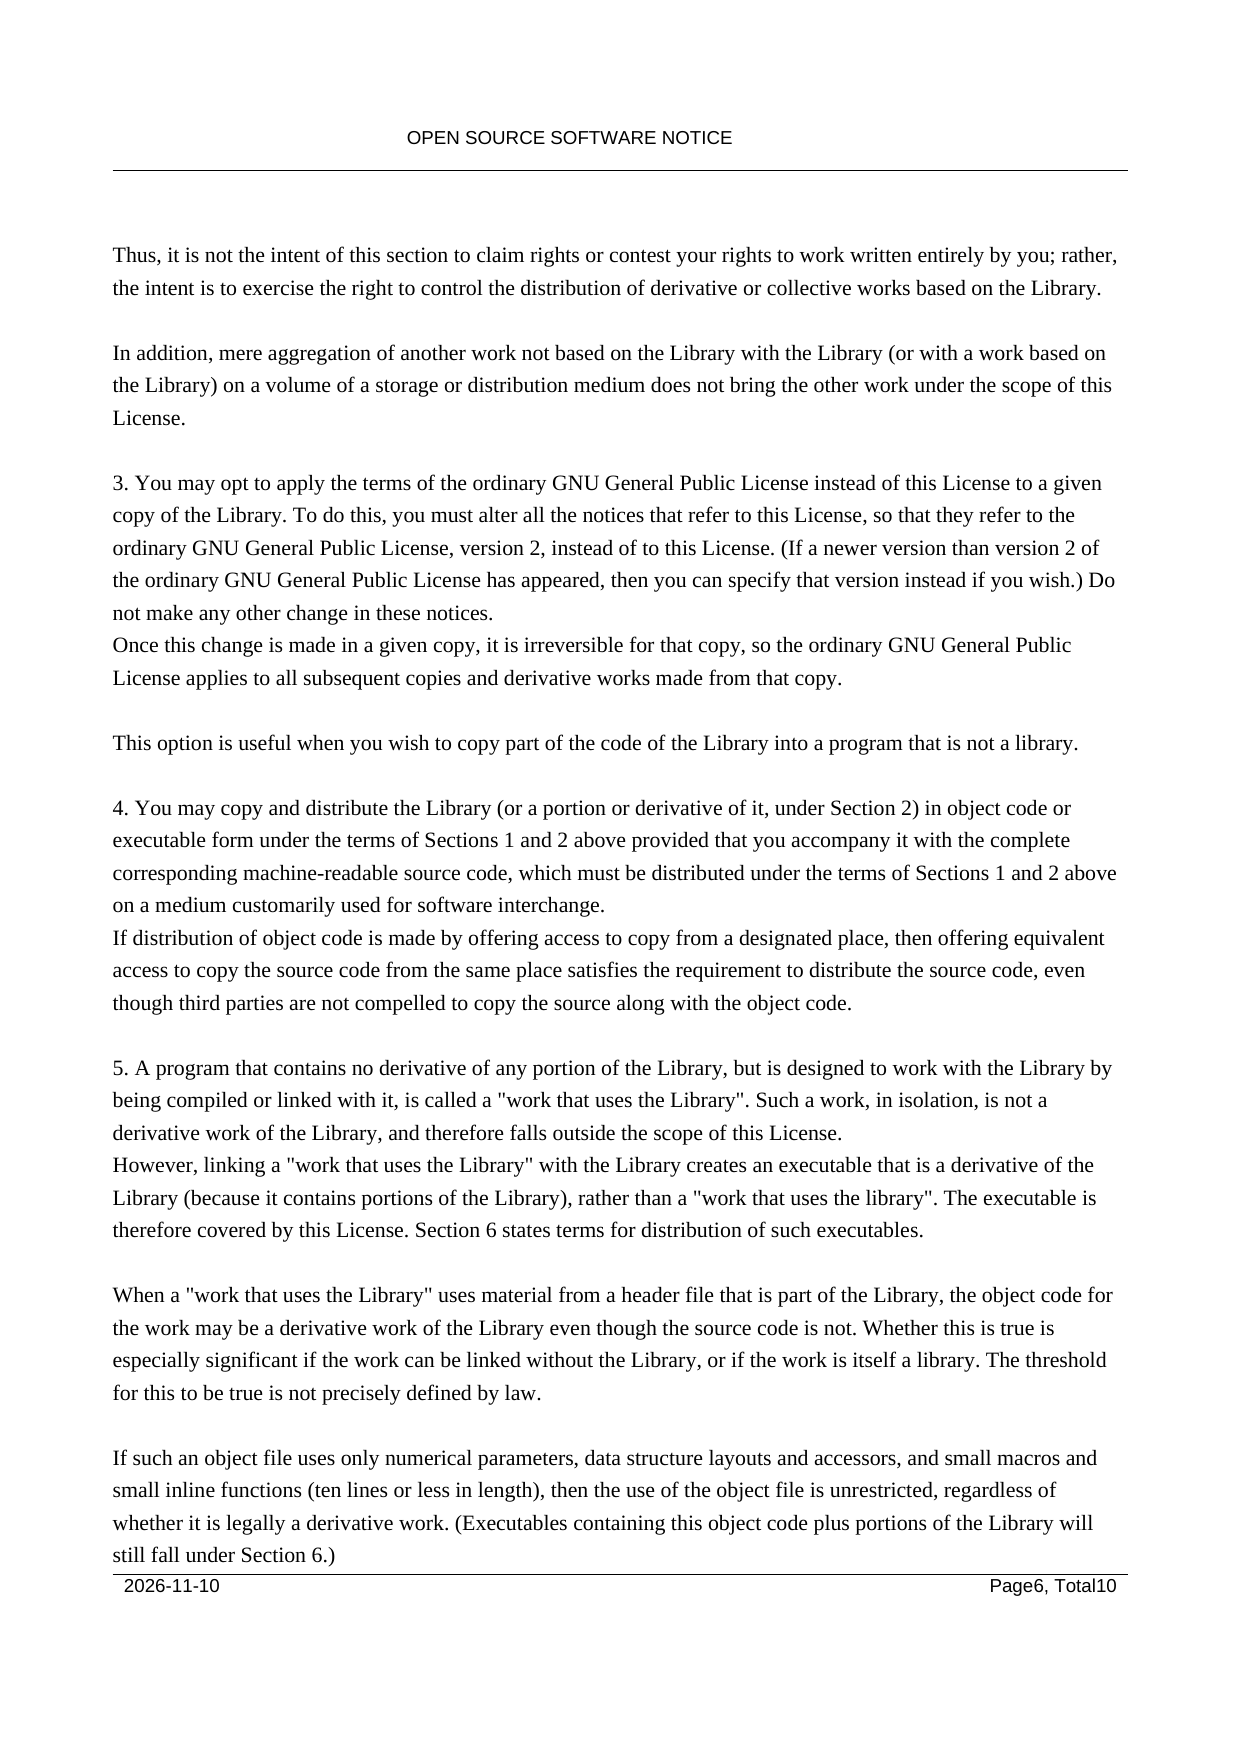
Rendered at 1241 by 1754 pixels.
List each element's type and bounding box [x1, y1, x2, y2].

text [112, 206, 1128, 1571]
